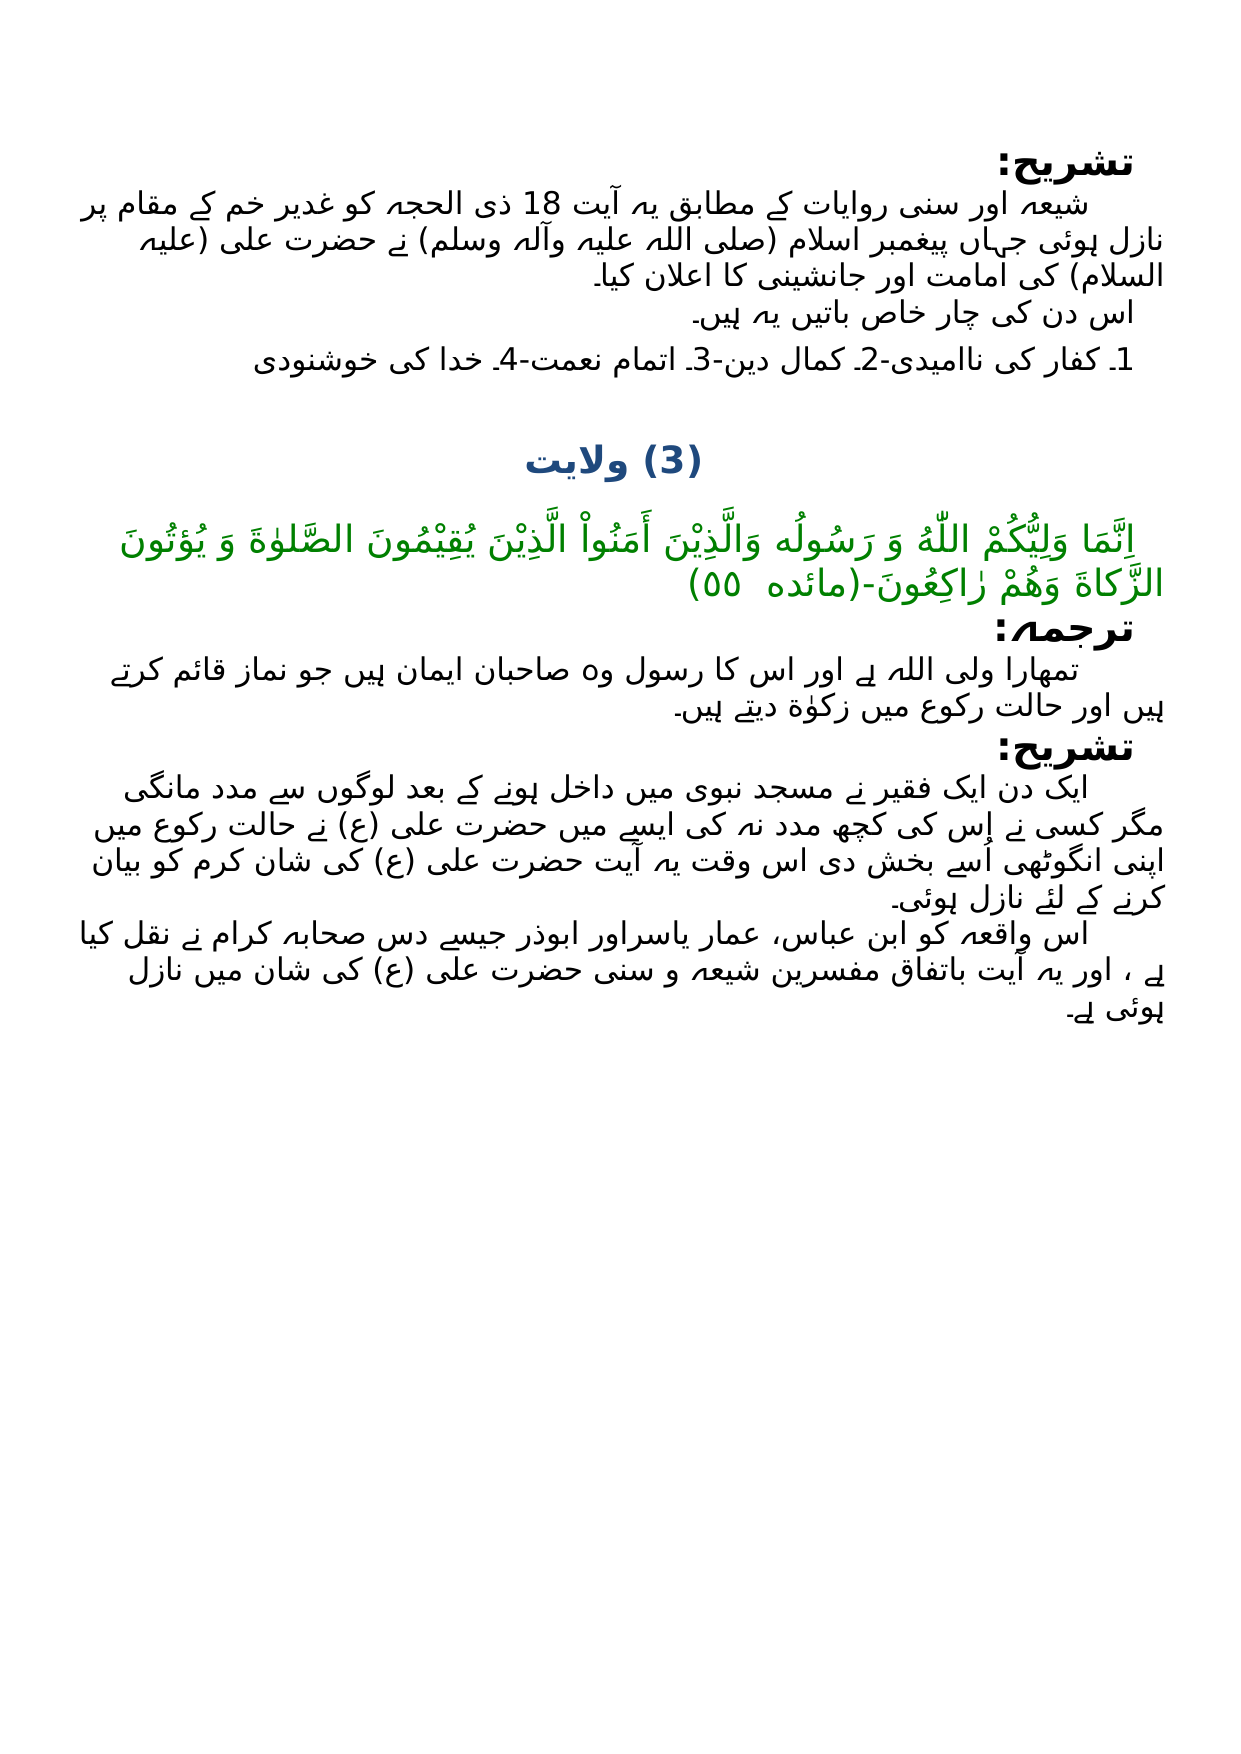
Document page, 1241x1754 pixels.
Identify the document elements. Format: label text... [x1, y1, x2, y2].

text ایک دن ایک فقیر نے مسجد نبوی میں داخل ہونے کے بعد لوگوں سے مدد مانگی مگر کسی نے اس کی کچھ مدد نہ کی ایسے میں حضرت علی (ع) نے حالت رکوع میں اپنی انگوٹھی اُسے بخش دی اس وقت یہ آیت حضرت علی (ع) کی شان کرم کو بیان کرنے کے لئے نازل ہوئی۔ [75, 770, 1165, 915]
text تشریح: [75, 139, 1165, 185]
subtitle (3) ولایت [75, 438, 1165, 482]
text اس دن کی چار خاص باتیں یہ ہیں۔ [75, 294, 1165, 331]
text ترجمہ: [75, 605, 1165, 651]
text تمھارا ولی اللہ ہے اور اس کا رسول وہ صاحبان ایمان ہیں جو نماز قائم کرتے ہیں اور حالت رکوع میں زکوٰة دیتے ہیں۔ [75, 651, 1165, 724]
text شیعہ اور سنی روایات کے مطابق یہ آیت 18 ذی الحجہ کو غدیر خم کے مقام پر نازل ہوئی جہاں پیغمبر اسلام (صلی اللہ علیہ وآلہ وسلم) نے حضرت علی (علیہ السلام) کی امامت اور جانشینی کا اعلان کیا۔ [75, 185, 1165, 294]
text تشریح: [75, 724, 1165, 770]
text 1۔ کفار کی ناامیدی-2۔ کمال دین-3۔ اتمام نعمت-4۔ خدا کی خوشنودی [75, 331, 1165, 390]
text اِنَّمَا وَلِیُّکُمْ اللّٰهُ وَ رَسُولُه وَالَّذِیْنَ أَمَنُواْ الَّذِیْنَ یُقِیْمُونَ الصَّلوٰةَ وَ یُؤتُونَ الزَّکاةَ وَهُمْ رٰاکِعُونَ-(مائده ٥٥) [75, 518, 1165, 605]
text اس واقعہ کو ابن عباس، عمار یاسراور ابوذر جیسے دس صحابہ کرام نے نقل کیا ہے ، اور یہ آیت باتفاق مفسرین شیعہ و سنی حضرت علی (ع) کی شان میں نازل ہوئی ہے۔ [75, 915, 1165, 1024]
